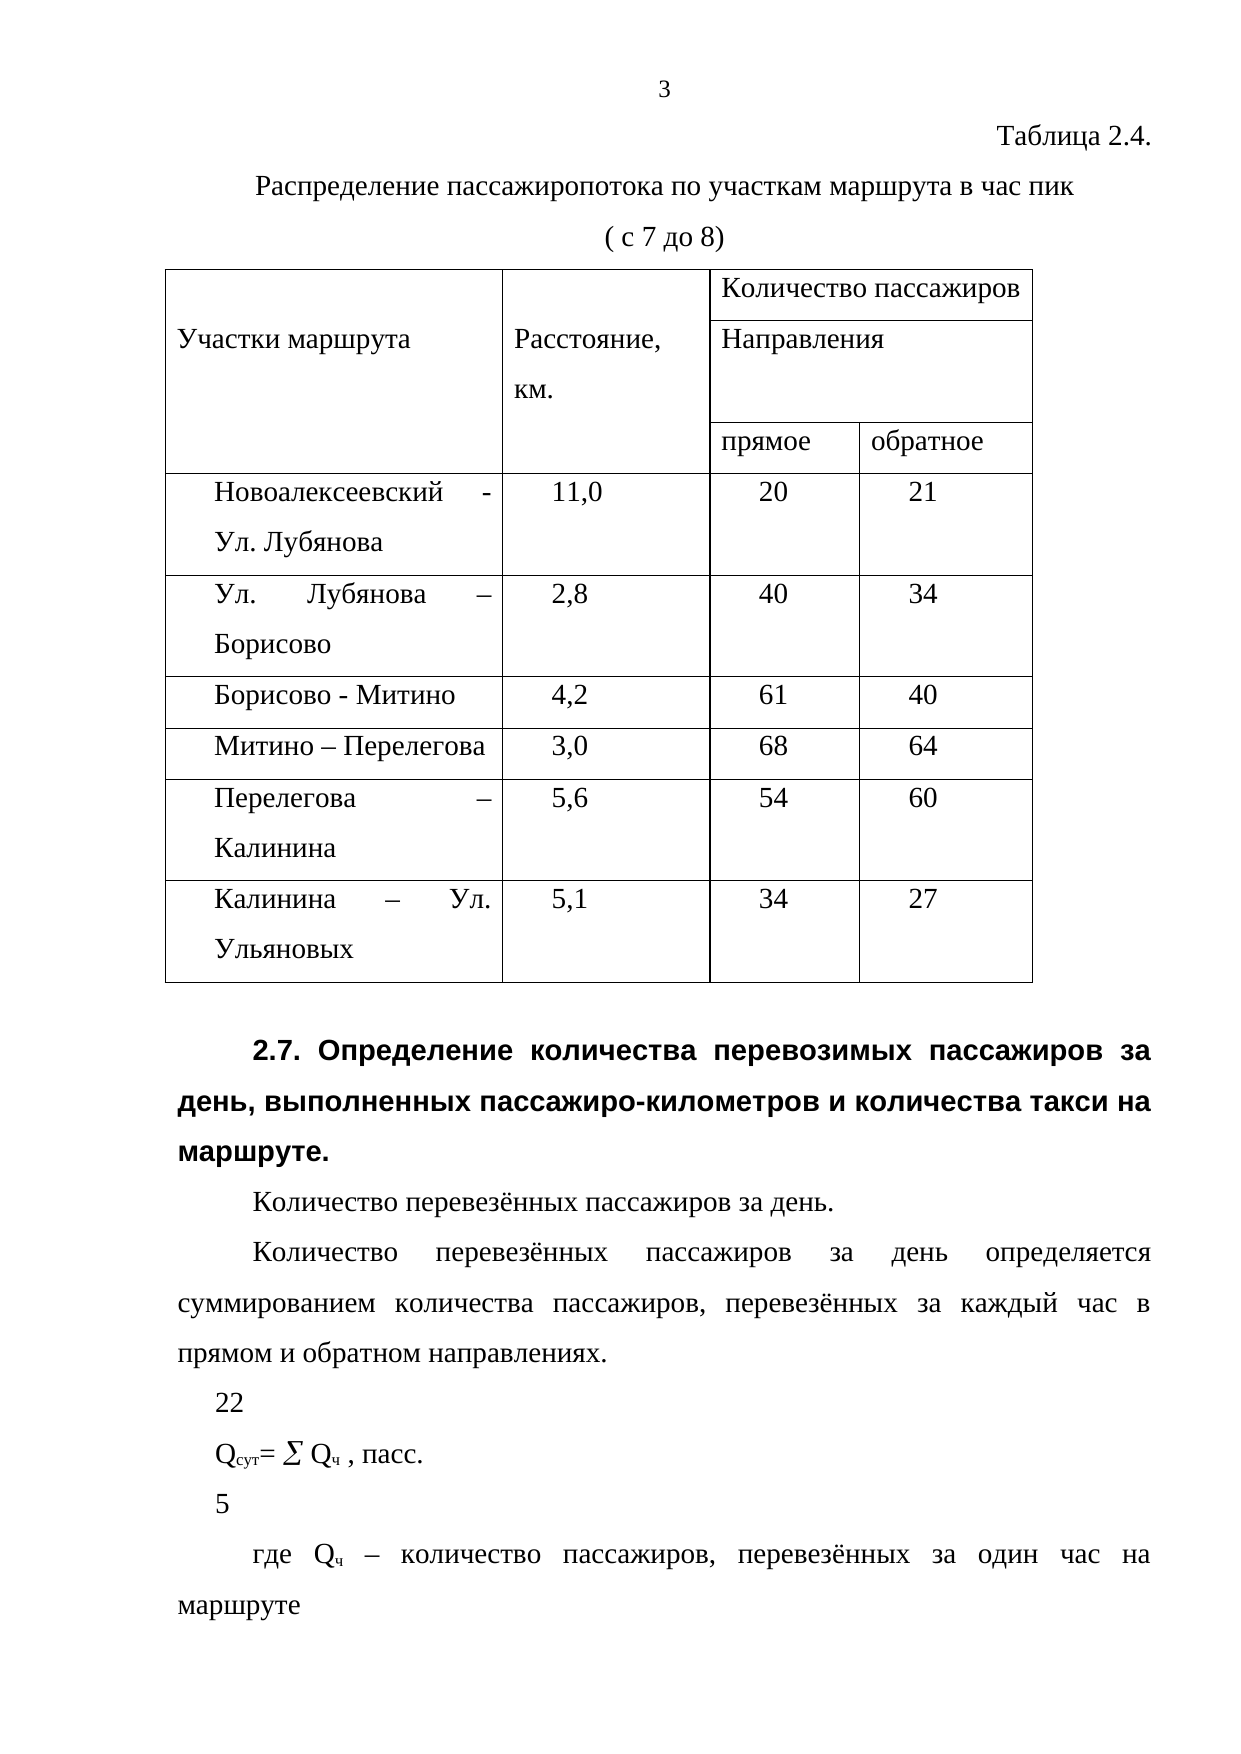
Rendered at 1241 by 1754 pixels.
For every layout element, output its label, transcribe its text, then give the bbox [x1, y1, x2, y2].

text ( с 7 до 8) [177, 219, 1152, 252]
text Распределение пассажиропотока по участкам маршрута в час пик [177, 168, 1152, 202]
table_cell 54 [711, 780, 859, 880]
table_cell 64 [860, 729, 1032, 779]
table_cell 34 [860, 576, 1032, 676]
table_cell 3,0 [503, 729, 709, 779]
table_cell [503, 422, 709, 473]
table_cell 68 [711, 729, 859, 779]
table_cell Перелегова – Калинина [166, 780, 502, 880]
text где Qч – количество пассажиров, перевезённых за один час на маршруте [177, 1536, 1152, 1620]
table_cell Митино – Перелегова [166, 729, 502, 779]
text Qсут= Qч , пасс. [215, 1436, 1152, 1469]
table_cell 34 [711, 881, 859, 982]
text Количество перевезённых пассажиров за день. [177, 1184, 1152, 1218]
table_header Количество пассажиров [711, 270, 1032, 320]
table_cell [166, 422, 502, 473]
table_header [166, 270, 502, 320]
table_cell Направления [711, 321, 1032, 422]
table_cell 27 [860, 881, 1032, 982]
table_cell 20 [711, 474, 859, 575]
table_cell 21 [860, 474, 1032, 575]
table_cell 60 [860, 780, 1032, 880]
table_cell 40 [860, 677, 1032, 727]
table_cell прямое [711, 423, 859, 473]
table_cell Расстояние, км. [503, 320, 709, 422]
table_cell 11,0 [503, 474, 709, 575]
text 22 [215, 1385, 1152, 1419]
table_cell 5,6 [503, 780, 709, 880]
table_cell Борисово - Митино [166, 677, 502, 727]
table_cell Участки маршрута [166, 320, 502, 422]
table_cell Калинина – Ул. Ульяновых [166, 881, 502, 982]
table_cell 4,2 [503, 677, 709, 727]
table_cell 5,1 [503, 881, 709, 982]
text Таблица 2.4. [215, 118, 1152, 152]
table_cell 61 [711, 677, 859, 727]
text Количество перевезённых пассажиров за день определяется суммированием количества пассажиров, перевезённых за каждый час в прямом и обратном направлениях. [177, 1234, 1152, 1369]
table_cell Ул. Лубянова – Борисово [166, 576, 502, 676]
table_cell Новоалексеевский - Ул. Лубянова [166, 474, 502, 575]
text 5 [215, 1486, 1152, 1520]
table_cell обратное [860, 423, 1032, 473]
table_cell 2,8 [503, 576, 709, 676]
table_header [503, 270, 709, 320]
table_cell 40 [711, 576, 859, 676]
text 2.7. Определение количества перевозимых пассажиров за день, выполненных пассажиро-километров и количества такси на маршруте. [177, 1033, 1152, 1167]
